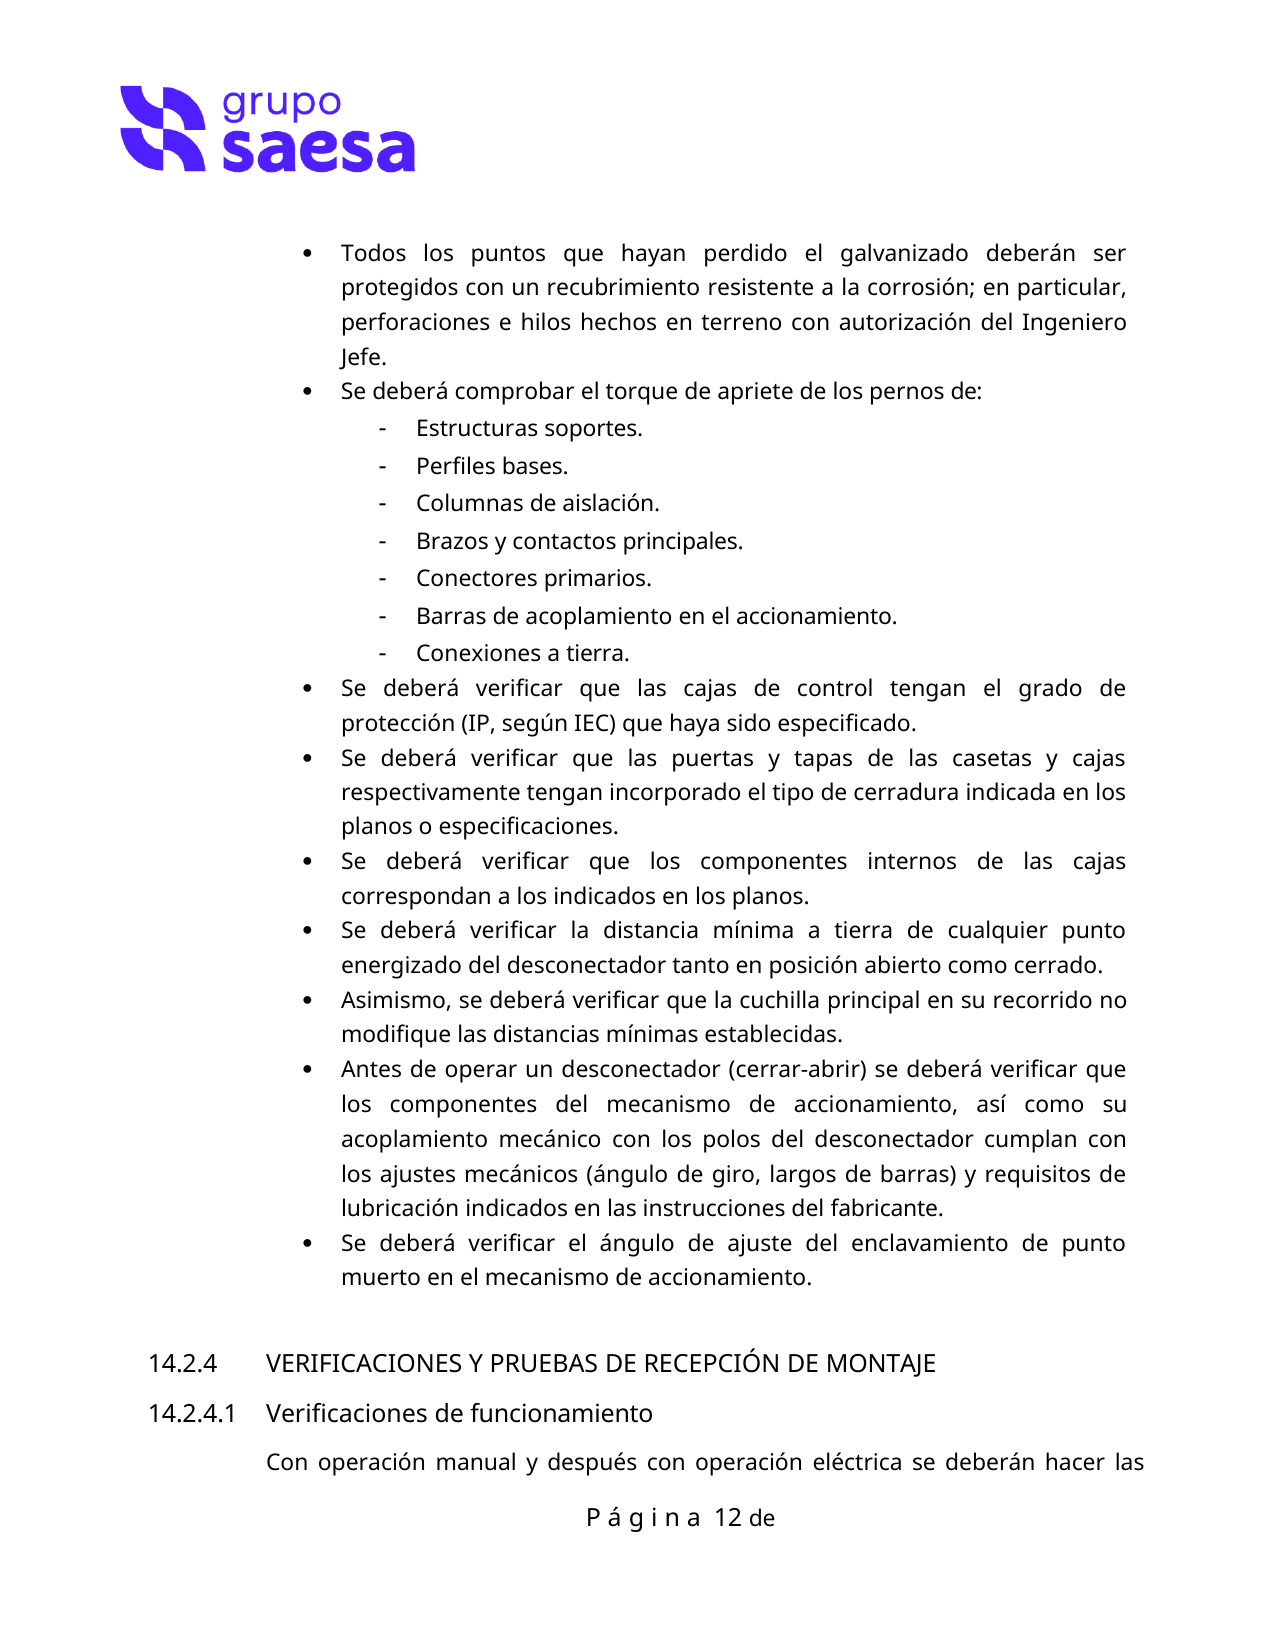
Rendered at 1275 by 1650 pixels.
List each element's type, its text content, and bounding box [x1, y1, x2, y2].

list Se deberá verificar la distancia mínima a tierra de cualquier punto energizado del desconectador tanto en posición abierto como cerrado. [303, 914, 1127, 980]
list Se deberá verificar que las puertas y tapas de las casetas y cajas respectivamente tengan incorporado el tipo de cerradura indicada en los planos o especificaciones. [303, 742, 1127, 842]
list Conexiones a tierra. [378, 635, 1162, 669]
subtitle Verificaciones de funcionamiento [148, 1396, 1162, 1430]
text Con operación manual y después con operación eléctrica se deberán hacer las siguientes verificaciones: [266, 1446, 1162, 1477]
picture [112, 79, 419, 175]
list Conectores primarios. [378, 560, 1162, 594]
subtitle VERIFICACIONES Y PRUEBAS DE RECEPCIÓN DE MONTAJE [148, 1346, 1162, 1380]
list Perfiles bases. [378, 447, 1162, 482]
list Se deberá comprobar el torque de apriete de los pernos de: [303, 375, 1162, 407]
list Antes de operar un desconectador (cerrar-abrir) se deberá verificar que los componentes del mecanismo de accionamiento, así como su acoplamiento mecánico con los polos del desconectador cumplan con los ajustes mecánicos (ángulo de giro, largos de barras) y requisitos de lubricación indicados en las instrucciones del fabricante. [303, 1053, 1127, 1223]
list Asimismo, se deberá verificar que la cuchilla principal en su recorrido no modifique las distancias mínimas establecidas. [303, 984, 1127, 1049]
list Se deberá verificar que los componentes internos de las cajas correspondan a los indicados en los planos. [303, 845, 1127, 911]
list Se deberá verificar que las cajas de control tengan el grado de protección (IP, según IEC) que haya sido especificado. [303, 672, 1127, 738]
list Estructuras soportes. [378, 410, 1162, 444]
list Todos los puntos que hayan perdido el galvanizado deberán ser protegidos con un recubrimiento resistente a la corrosión; en particular, perforaciones e hilos hechos en terreno con autorización del Ingeniero Jefe. [303, 236, 1127, 372]
list Se deberá verificar el ángulo de ajuste del enclavamiento de punto muerto en el mecanismo de accionamiento. [303, 1227, 1127, 1293]
list Columnas de aislación. [378, 485, 1162, 519]
list Brazos y contactos principales. [378, 522, 1162, 556]
list Barras de acoplamiento en el accionamiento. [378, 597, 1162, 631]
